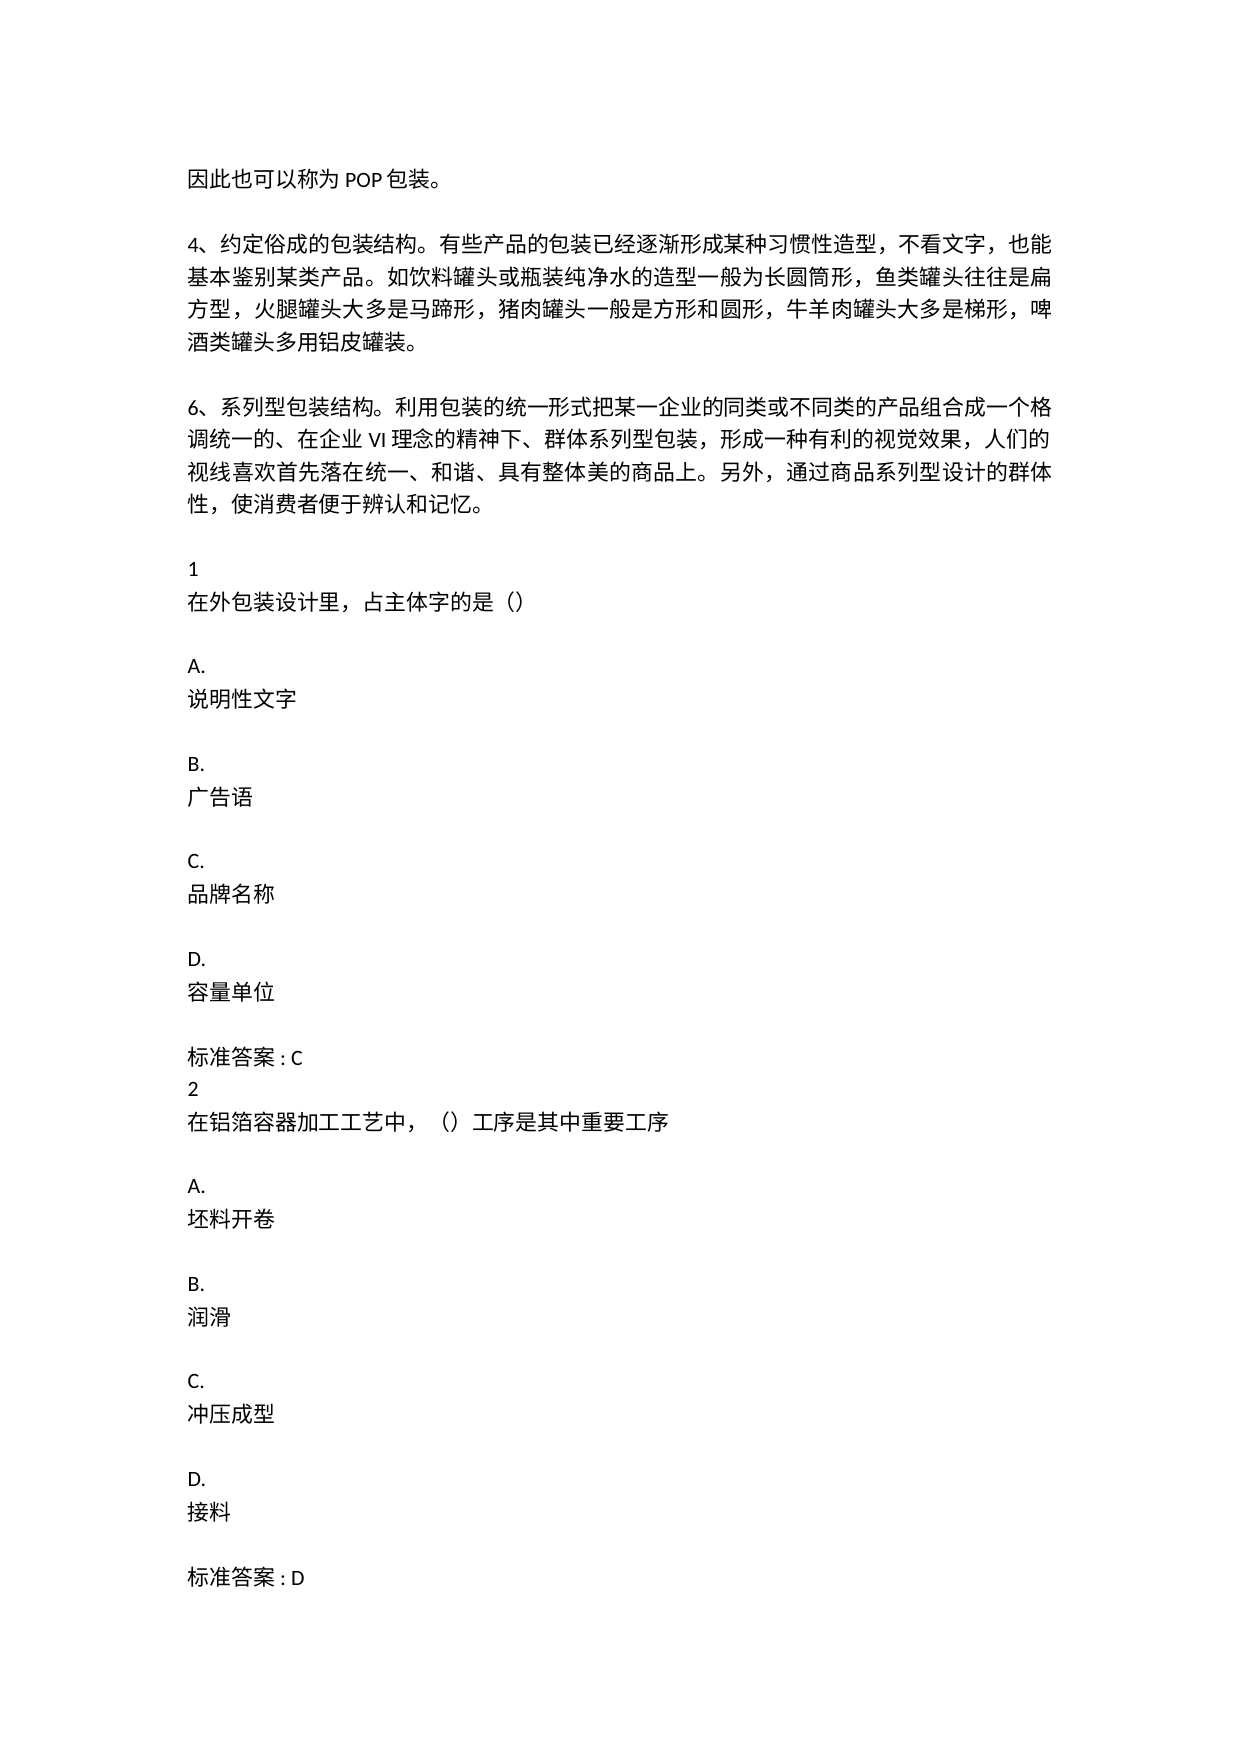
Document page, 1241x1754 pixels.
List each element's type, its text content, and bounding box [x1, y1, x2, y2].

list 4、约定俗成的包装结构。有些产品的包装已经逐渐形成某种习惯性造型，不看文字，也能基本鉴别某类产品。如饮料罐头或瓶装纯净水的造型一般为长圆筒形，鱼类罐头往往是扁方型，火腿罐头大多是马蹄形，猪肉罐头一般是方形和圆形，牛羊肉罐头大多是梯形，啤酒类罐头多用铝皮罐装。 [187, 227, 1053, 357]
list 2 [187, 1072, 1053, 1104]
list B. [187, 1267, 1053, 1299]
list D. [187, 942, 1053, 974]
list 冲压成型 [187, 1397, 1053, 1429]
list 广告语 [187, 779, 1053, 812]
list 接料 [187, 1494, 1053, 1527]
list 润滑 [187, 1299, 1053, 1332]
list 说明性文字 [187, 682, 1053, 714]
list A. [187, 649, 1053, 682]
list 在铝箔容器加工工艺中，（）工序是其中重要工序 [187, 1104, 1053, 1137]
list C. [187, 1364, 1053, 1397]
list 容量单位 [187, 974, 1053, 1007]
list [187, 162, 1053, 194]
list A. [187, 1169, 1053, 1202]
list D. [187, 1462, 1053, 1494]
list 标准答案 : D [187, 1559, 1053, 1592]
list 在外包装设计里，占主体字的是（） [187, 584, 1053, 617]
list 标准答案 : C [187, 1039, 1053, 1072]
list C. [187, 844, 1053, 877]
list B. [187, 747, 1053, 779]
list 坯料开卷 [187, 1202, 1053, 1234]
list 品牌名称 [187, 877, 1053, 909]
list 1 [187, 552, 1053, 584]
list 系列型包装结构。利用包装的统一形式把某一企业的同类或不同类的产品组合成一个格调统一的、在企业VI理念的精神下、群体系列型包装，形成一种有利的视觉效果，人们的视线喜欢首先落在统一、和谐、具有整体美的商品上。另外，通过商品系列型设计的群体性，使消费者便于辨认和记忆。 [187, 389, 1053, 519]
